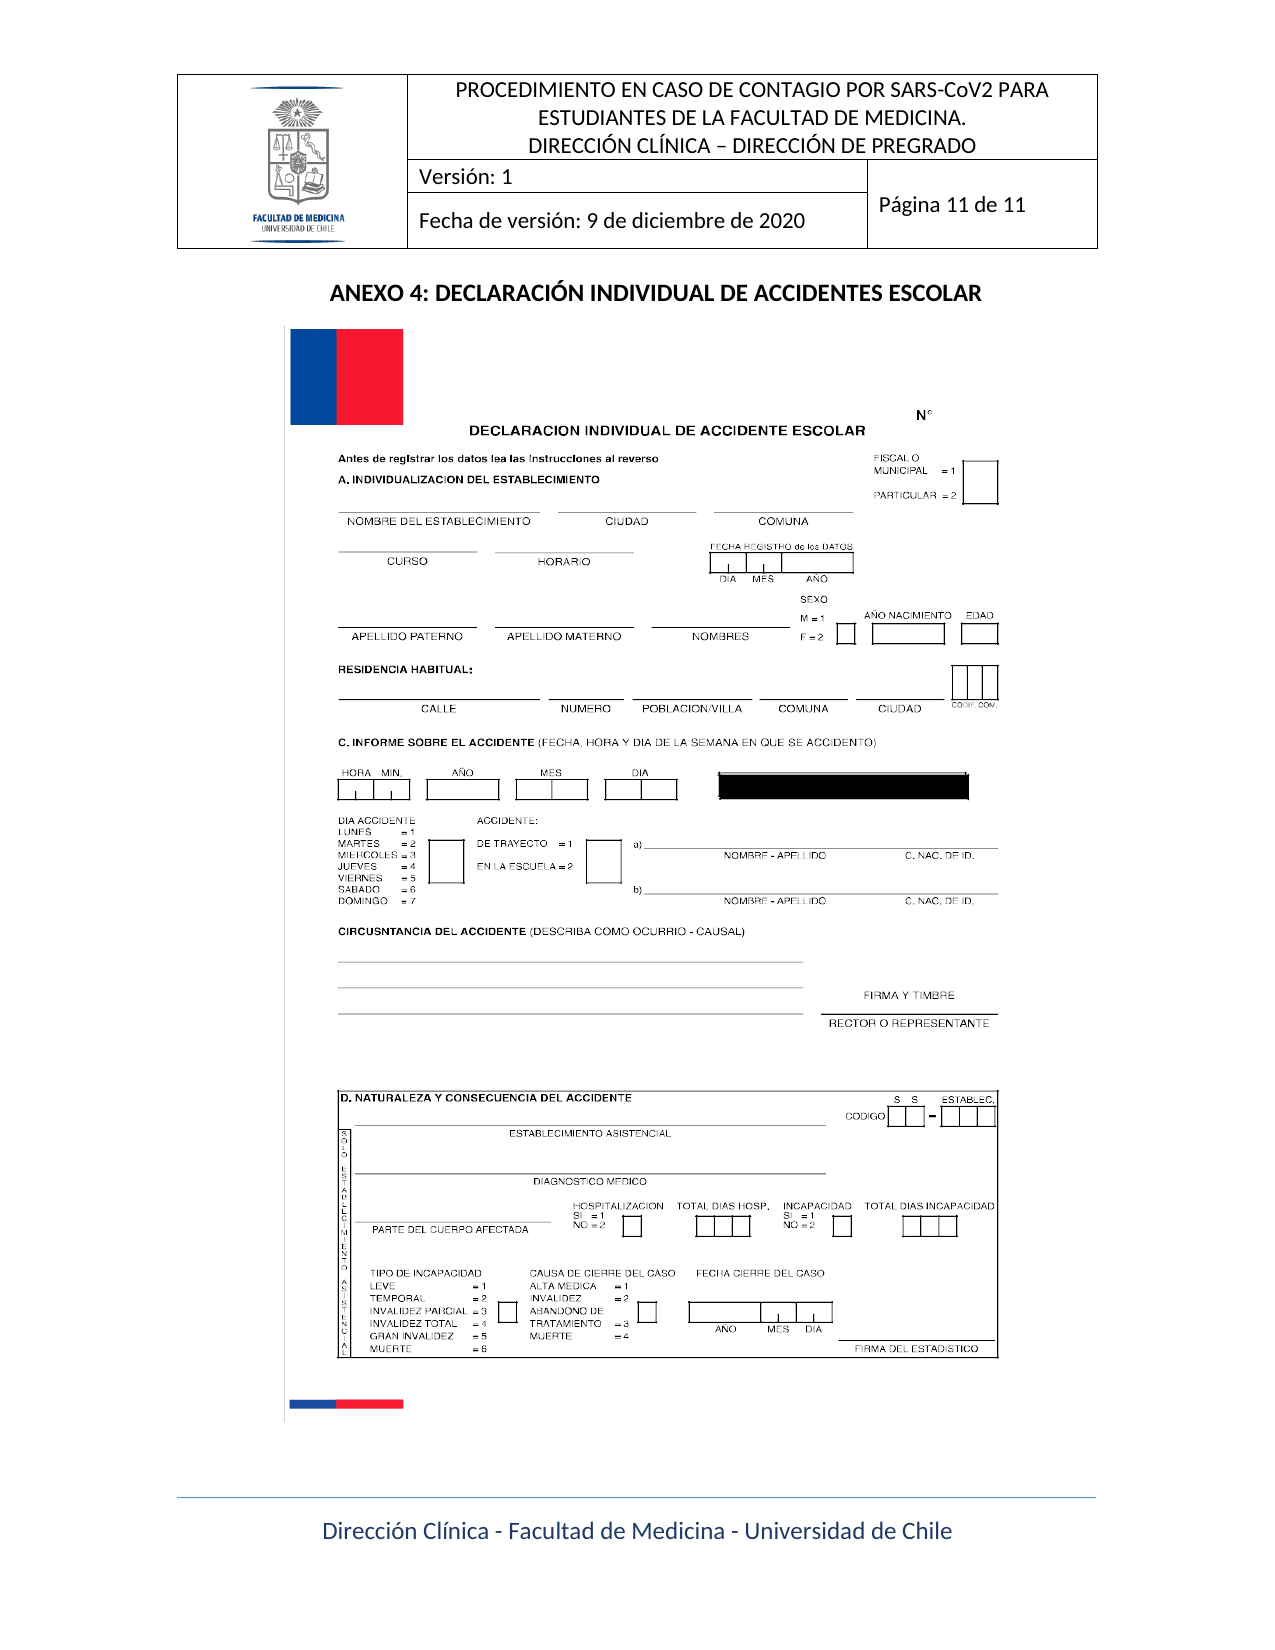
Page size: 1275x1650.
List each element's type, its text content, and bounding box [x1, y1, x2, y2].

picture [245, 81, 345, 247]
text ANEXO 4: DECLARACIÓN INDIVIDUAL DE ACCIDENTES ESCOLAR [215, 277, 1098, 308]
picture [284, 325, 1046, 1422]
